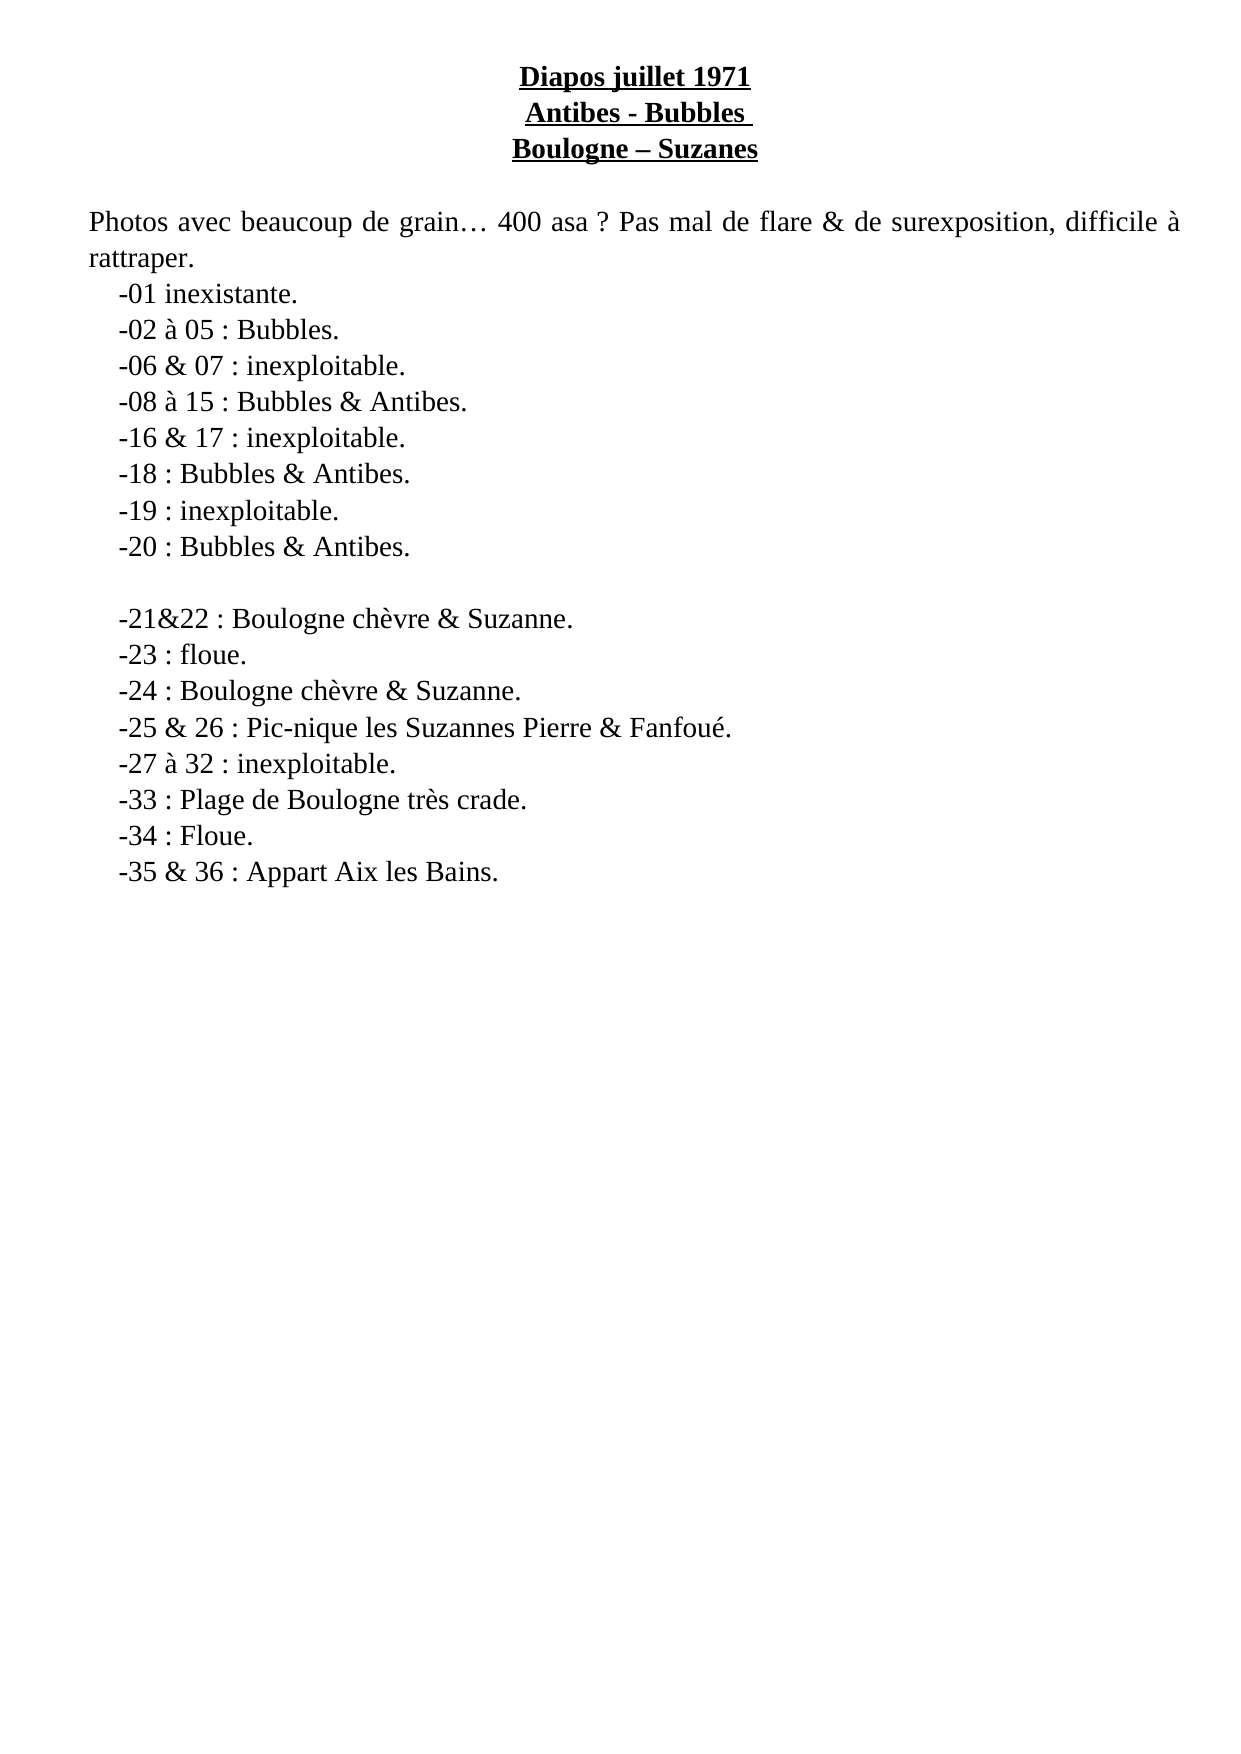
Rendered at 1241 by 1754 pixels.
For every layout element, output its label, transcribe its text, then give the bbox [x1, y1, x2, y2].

text -01 inexistante. [89, 276, 1181, 309]
text -08 à 15 : Bubbles & Antibes. [89, 384, 1181, 418]
text -35 & 36 : Appart Aix les Bains. [89, 854, 1181, 888]
text Boulogne – Suzanes [89, 131, 1181, 165]
text Diapos juillet 1971 [89, 59, 1181, 93]
text -02 à 05 : Bubbles. [89, 312, 1181, 346]
text -20 : Bubbles & Antibes. [89, 529, 1181, 562]
text -25 & 26 : Pic-nique les Suzannes Pierre & Fanfoué. [89, 710, 1181, 743]
text Antibes - Bubbles [89, 95, 1181, 129]
text -33 : Plage de Boulogne très crade. [89, 782, 1181, 816]
text -34 : Floue. [89, 818, 1181, 852]
text -06 & 07 : inexploitable. [89, 348, 1181, 382]
text Photos avec beaucoup de grain… 400 asa ? Pas mal de flare & de surexposition, difficile à rattraper. [89, 204, 1181, 273]
text -18 : Bubbles & Antibes. [89, 457, 1181, 490]
text -21&22 : Boulogne chèvre & Suzanne. [89, 601, 1181, 635]
text -24 : Boulogne chèvre & Suzanne. [89, 673, 1181, 707]
text -27 à 32 : inexploitable. [89, 746, 1181, 779]
text -16 & 17 : inexploitable. [89, 421, 1181, 454]
text -19 : inexploitable. [89, 493, 1181, 526]
text -23 : floue. [89, 637, 1181, 671]
